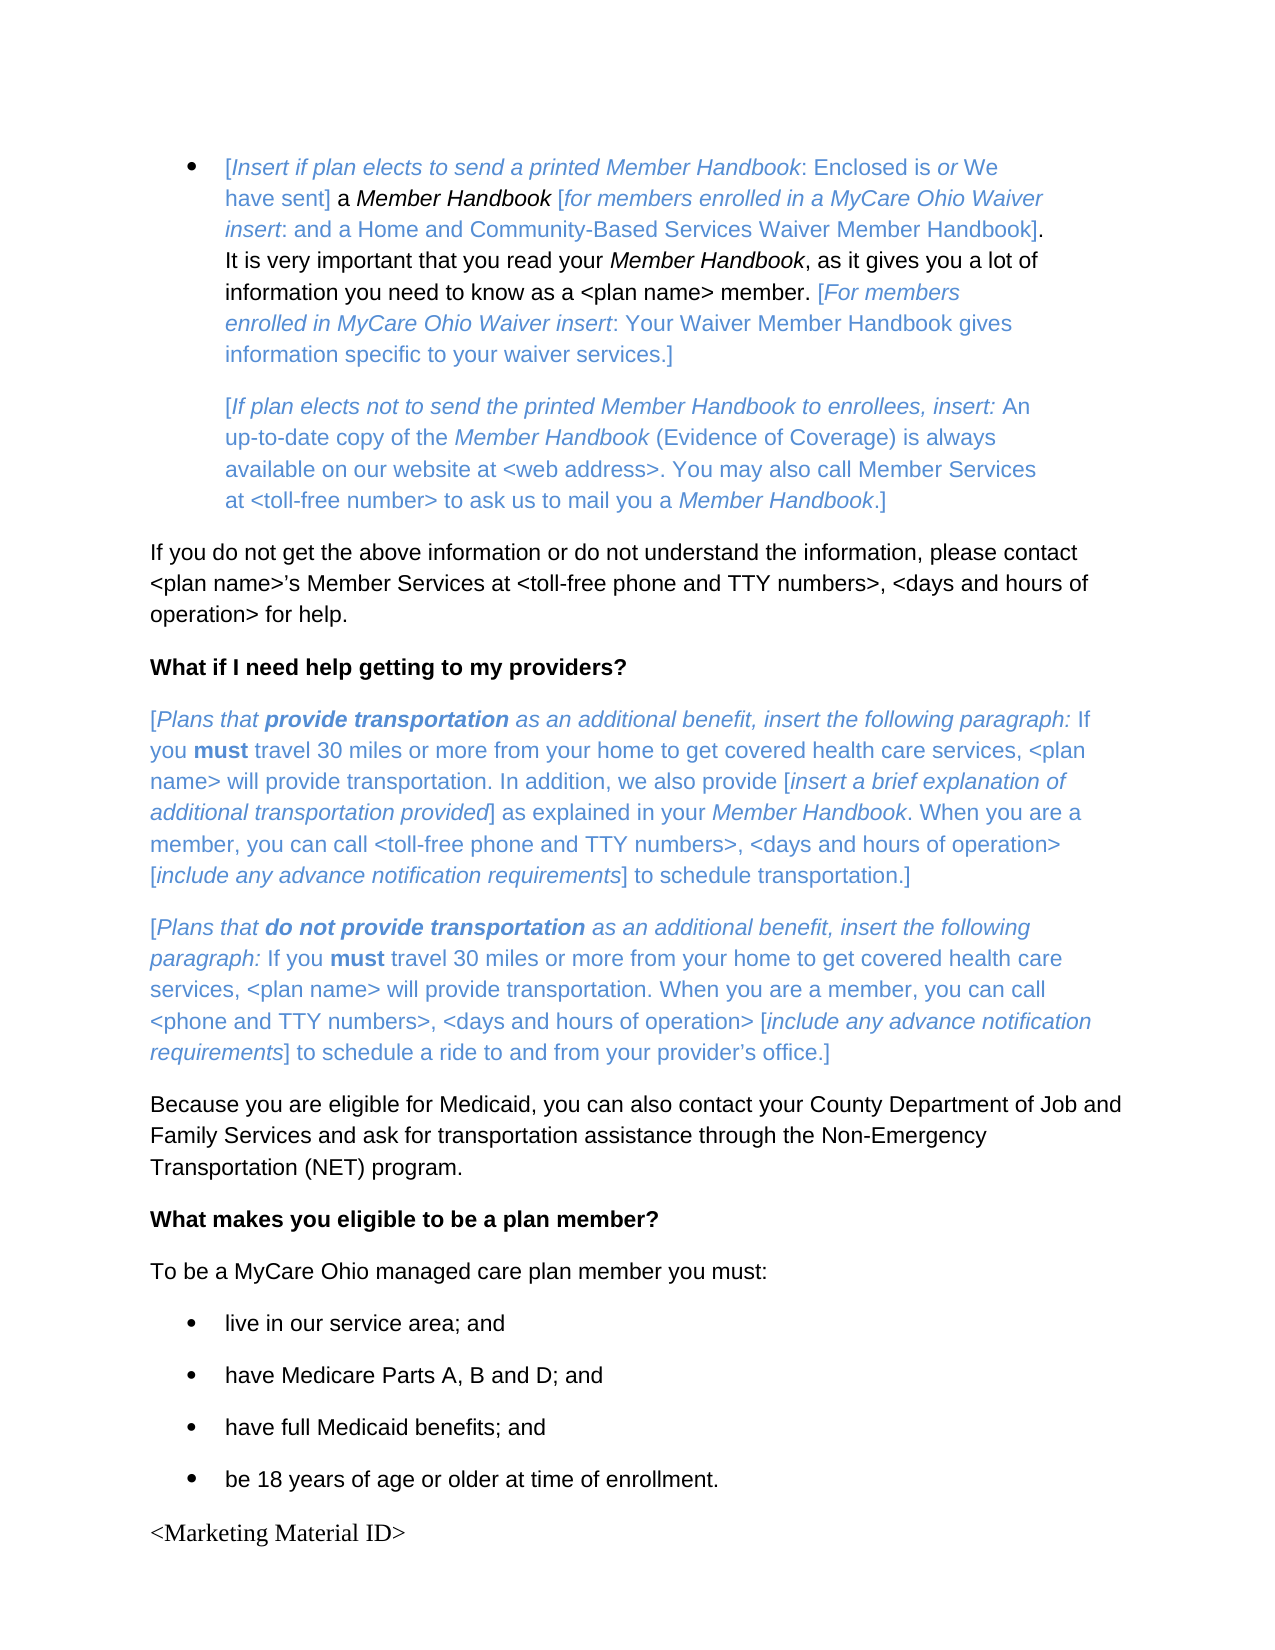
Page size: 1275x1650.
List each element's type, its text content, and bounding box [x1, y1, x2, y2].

list [Insert if plan elects to send a printed Member Handbook: Enclosed is or We have sent] a Member Handbook [for members enrolled in a MyCare Ohio Waiver insert: and a Home and Community-Based Services Waiver Member Handbook]. It is very important that you read your Member Handbook, as it gives you a lot of information you need to know as a <plan name> member. [For members enrolled in MyCare Ohio Waiver insert: Your Waiver Member Handbook gives information specific to your waiver services.] [187, 150, 1050, 369]
list [If plan elects not to send the printed Member Handbook to enrollees, insert: An up-to-date copy of the Member Handbook (Evidence of Coverage) is always available on our website at <web address>. You may also call Member Services at <toll-free number> to ask us to mail you a Member Handbook.] [225, 389, 1050, 514]
list have full Medicaid benefits; and [187, 1410, 1050, 1442]
text What makes you eligible to be a plan member? [150, 1202, 1125, 1233]
list have Medicare Parts A, B and D; and [187, 1358, 1050, 1389]
list live in our service area; and [187, 1306, 1050, 1337]
text If you do not get the above information or do not understand the information, please contact <plan name>’s Member Services at <toll-free phone and TTY numbers>, <days and hours of operation> for help. [150, 535, 1125, 629]
text What if I need help getting to my providers? [150, 650, 1125, 681]
list be 18 years of age or older at time of enrollment. [187, 1462, 1050, 1494]
text [Plans that do not provide transportation as an additional benefit, insert the following paragraph: If you must travel 30 miles or more from your home to get covered health care services, <plan name> will provide transportation. When you are a member, you can call <phone and TTY numbers>, <days and hours of operation> [include any advance notification requirements] to schedule a ride to and from your provider’s office.] [150, 910, 1125, 1067]
text Because you are eligible for Medicaid, you can also contact your County Department of Job and Family Services and ask for transportation assistance through the Non-Emergency Transportation (NET) program. [150, 1087, 1125, 1181]
text To be a MyCare Ohio managed care plan member you must: [150, 1254, 1125, 1285]
text [Plans that provide transportation as an additional benefit, insert the following paragraph: If you must travel 30 miles or more from your home to get covered health care services, <plan name> will provide transportation. In addition, we also provide [insert a brief explanation of additional transportation provided] as explained in your Member Handbook. When you are a member, you can call <toll-free phone and TTY numbers>, <days and hours of operation> [include any advance notification requirements] to schedule transportation.] [150, 702, 1125, 889]
